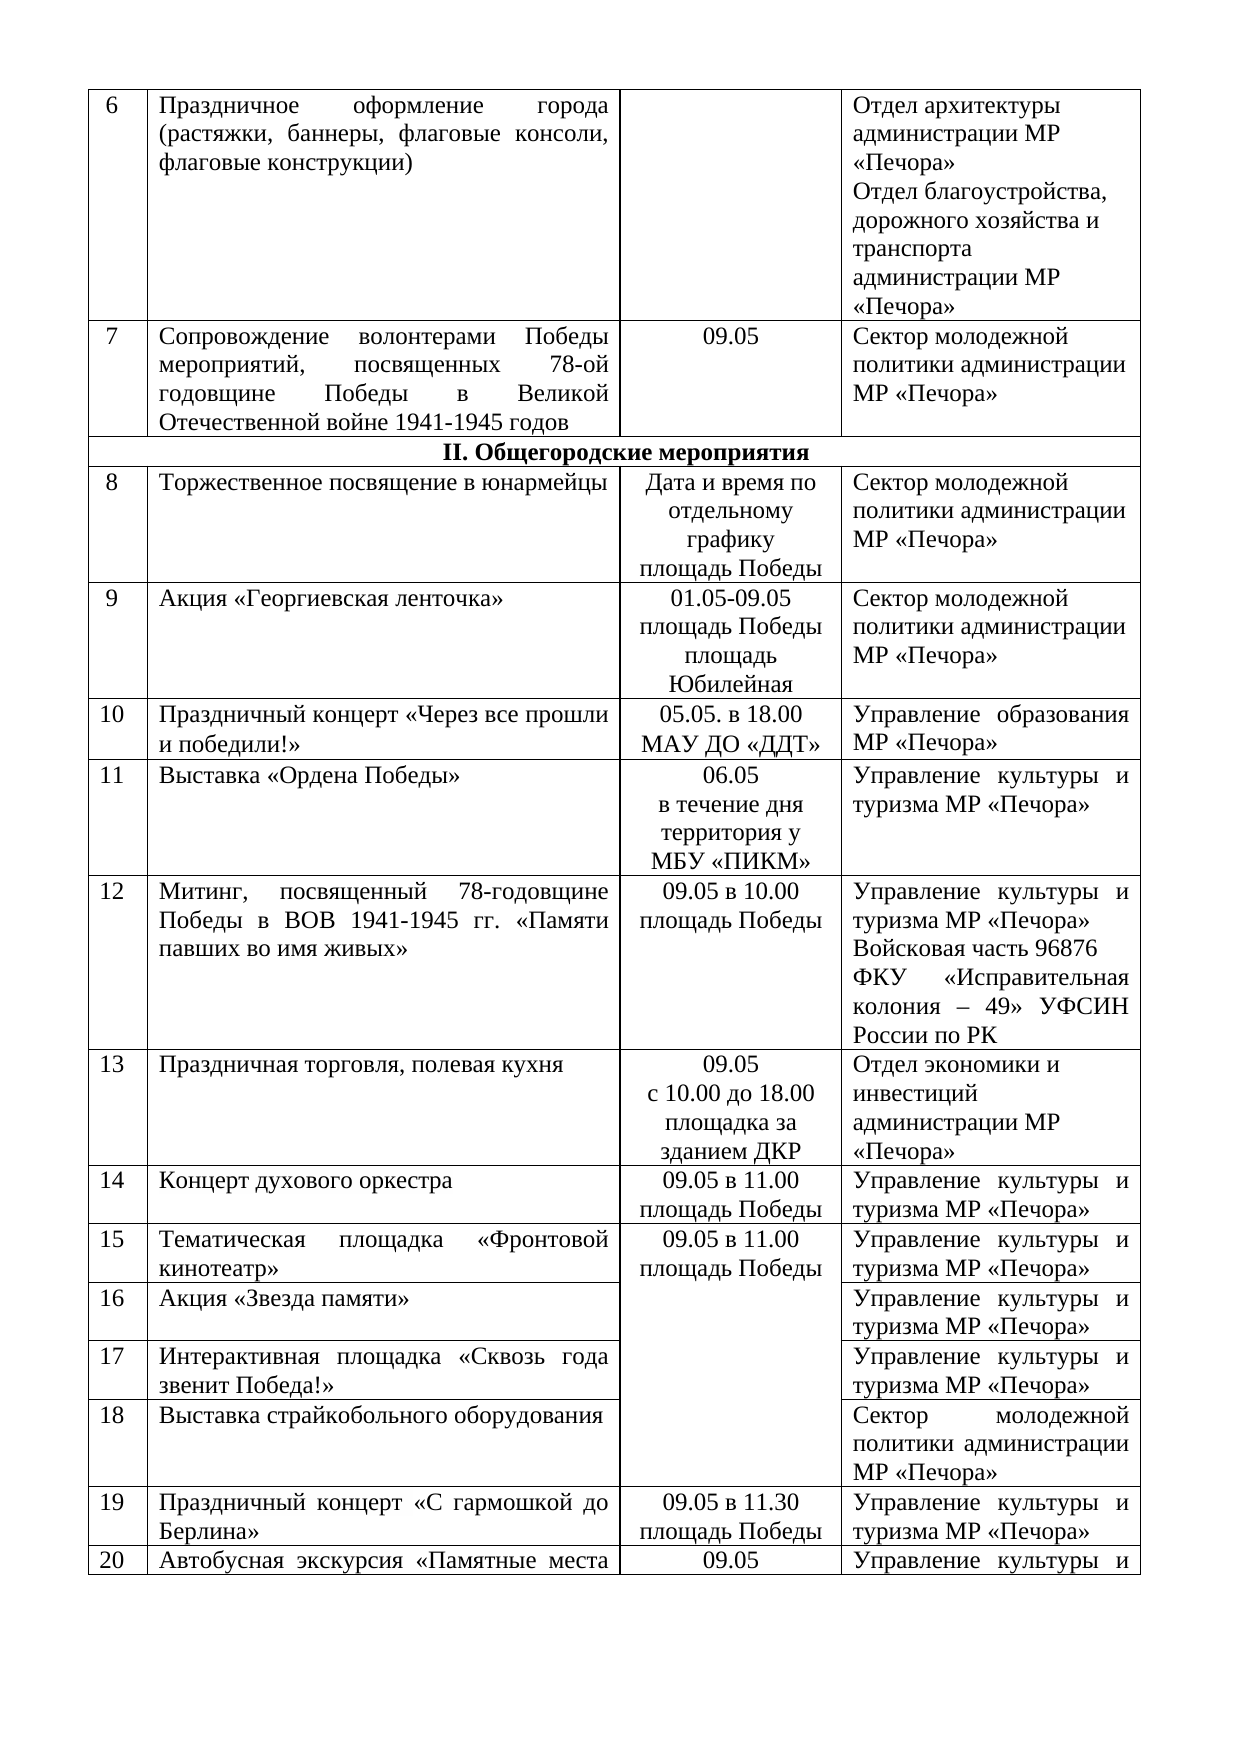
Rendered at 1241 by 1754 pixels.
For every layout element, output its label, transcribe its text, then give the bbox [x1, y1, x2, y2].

table_cell 09.05 в 11.00 площадь Победы [621, 1224, 841, 1486]
table_cell [89, 760, 147, 875]
table_cell [89, 699, 147, 759]
table_cell Управление культуры и туризма МР «Печора» [842, 1546, 1140, 1574]
table_cell Управление культуры и туризма МР «Печора» [842, 1487, 1140, 1544]
table_cell Сектор молодежной политики администрации МР «Печора» [842, 467, 1140, 582]
table_cell Митинг, посвященный 78-годовщине Победы в ВОВ 1941-1945 гг. «Памяти павших во имя живых» [148, 876, 619, 1048]
table_cell 09.05 [621, 321, 841, 436]
table_cell Концерт духового оркестра [148, 1166, 619, 1223]
table_cell [89, 1050, 147, 1164]
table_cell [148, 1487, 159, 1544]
table_cell Выставка страйкобольного оборудования [148, 1400, 619, 1486]
table_cell [89, 1546, 147, 1574]
table_cell Дата и время по отдельному графику площадь Победы [621, 467, 841, 582]
table_cell [89, 1341, 147, 1399]
table_cell [89, 90, 147, 320]
table_cell [89, 1487, 147, 1544]
table_cell [89, 1283, 147, 1340]
table_cell Сопровождение волонтерами Победы мероприятий, посвященных 78-ой годовщине Победы в Великой Отечественной войне 1941-1945 годов [148, 321, 619, 436]
table_cell Управление культуры и туризма МР «Печора» Войсковая часть 96876 ФКУ «Исправительная колония – 49» УФСИН России по РК [842, 876, 1140, 1048]
table_cell [89, 1224, 147, 1282]
table_cell Отдел архитектуры администрации МР «Печора» Отдел благоустройства, дорожного хозяйства и транспорта администрации МР «Печора» [842, 90, 1140, 320]
table_cell [89, 1166, 147, 1223]
table_cell [89, 876, 147, 1048]
table_cell Выставка «Ордена Победы» [148, 760, 619, 875]
table_cell Праздничная торговля, полевая кухня [148, 1050, 619, 1164]
table_cell Интерактивная площадка «Сквозь года звенит Победа!» [148, 1341, 619, 1399]
table_cell [89, 583, 147, 698]
table_cell 01.05-09.05 площадь Победы площадь Юбилейная [621, 583, 841, 698]
table_cell Управление культуры и туризма МР «Печора» [842, 1341, 1140, 1399]
table_cell II. Общегородские мероприятия [89, 437, 1140, 466]
table_cell 09.05 в 10.00 площадь Победы [621, 876, 841, 1048]
table_cell Праздничный концерт «Через все прошли и победили!» [148, 699, 619, 759]
table_cell Праздничное оформление города (растяжки, баннеры, флаговые консоли, флаговые конструкции) [148, 90, 619, 320]
table_cell [621, 90, 841, 320]
table_cell Управление культуры и туризма МР «Печора» [842, 1166, 1140, 1223]
table_cell Праздничный концерт «С гармошкой до Берлина» [247, 1487, 619, 1544]
table_cell [89, 467, 147, 582]
table_cell Управление культуры и туризма МР «Печора» [842, 1283, 1140, 1340]
table_cell Акция «Звезда памяти» [148, 1283, 619, 1340]
table_cell Торжественное посвящение в юнармейцы [148, 467, 619, 582]
table_cell [89, 1400, 147, 1486]
table_cell Акция «Георгиевская ленточка» [148, 583, 619, 698]
table_cell 09.05 с 10.00 до 18.00 площадка за зданием ДКР [621, 1050, 841, 1164]
table_cell Тематическая площадка «Фронтовой кинотеатр» [148, 1224, 619, 1282]
table_cell 09.05 в 11.30 площадь Победы [621, 1487, 841, 1544]
table_cell 09.05 в 11.00 площадь Победы [621, 1166, 841, 1223]
table_cell 06.05 в течение дня территория у МБУ «ПИКМ» [621, 760, 841, 875]
table_cell Сектор молодежной политики администрации МР «Печора» [842, 1400, 1140, 1486]
table_cell Управление культуры и туризма МР «Печора» [842, 1224, 1140, 1282]
table_cell [89, 321, 147, 436]
table_cell Сектор молодежной политики администрации МР «Печора» [842, 321, 1140, 436]
table_cell Отдел экономики и инвестиций администрации МР «Печора» [842, 1050, 1140, 1164]
table_cell 05.05. в 18.00 МАУ ДО «ДДТ» [621, 699, 841, 759]
table_cell Управление образования МР «Печора» [842, 699, 1140, 759]
table_cell Сектор молодежной политики администрации МР «Печора» [842, 583, 1140, 698]
table_cell Управление культуры и туризма МР «Печора» [842, 760, 1140, 875]
